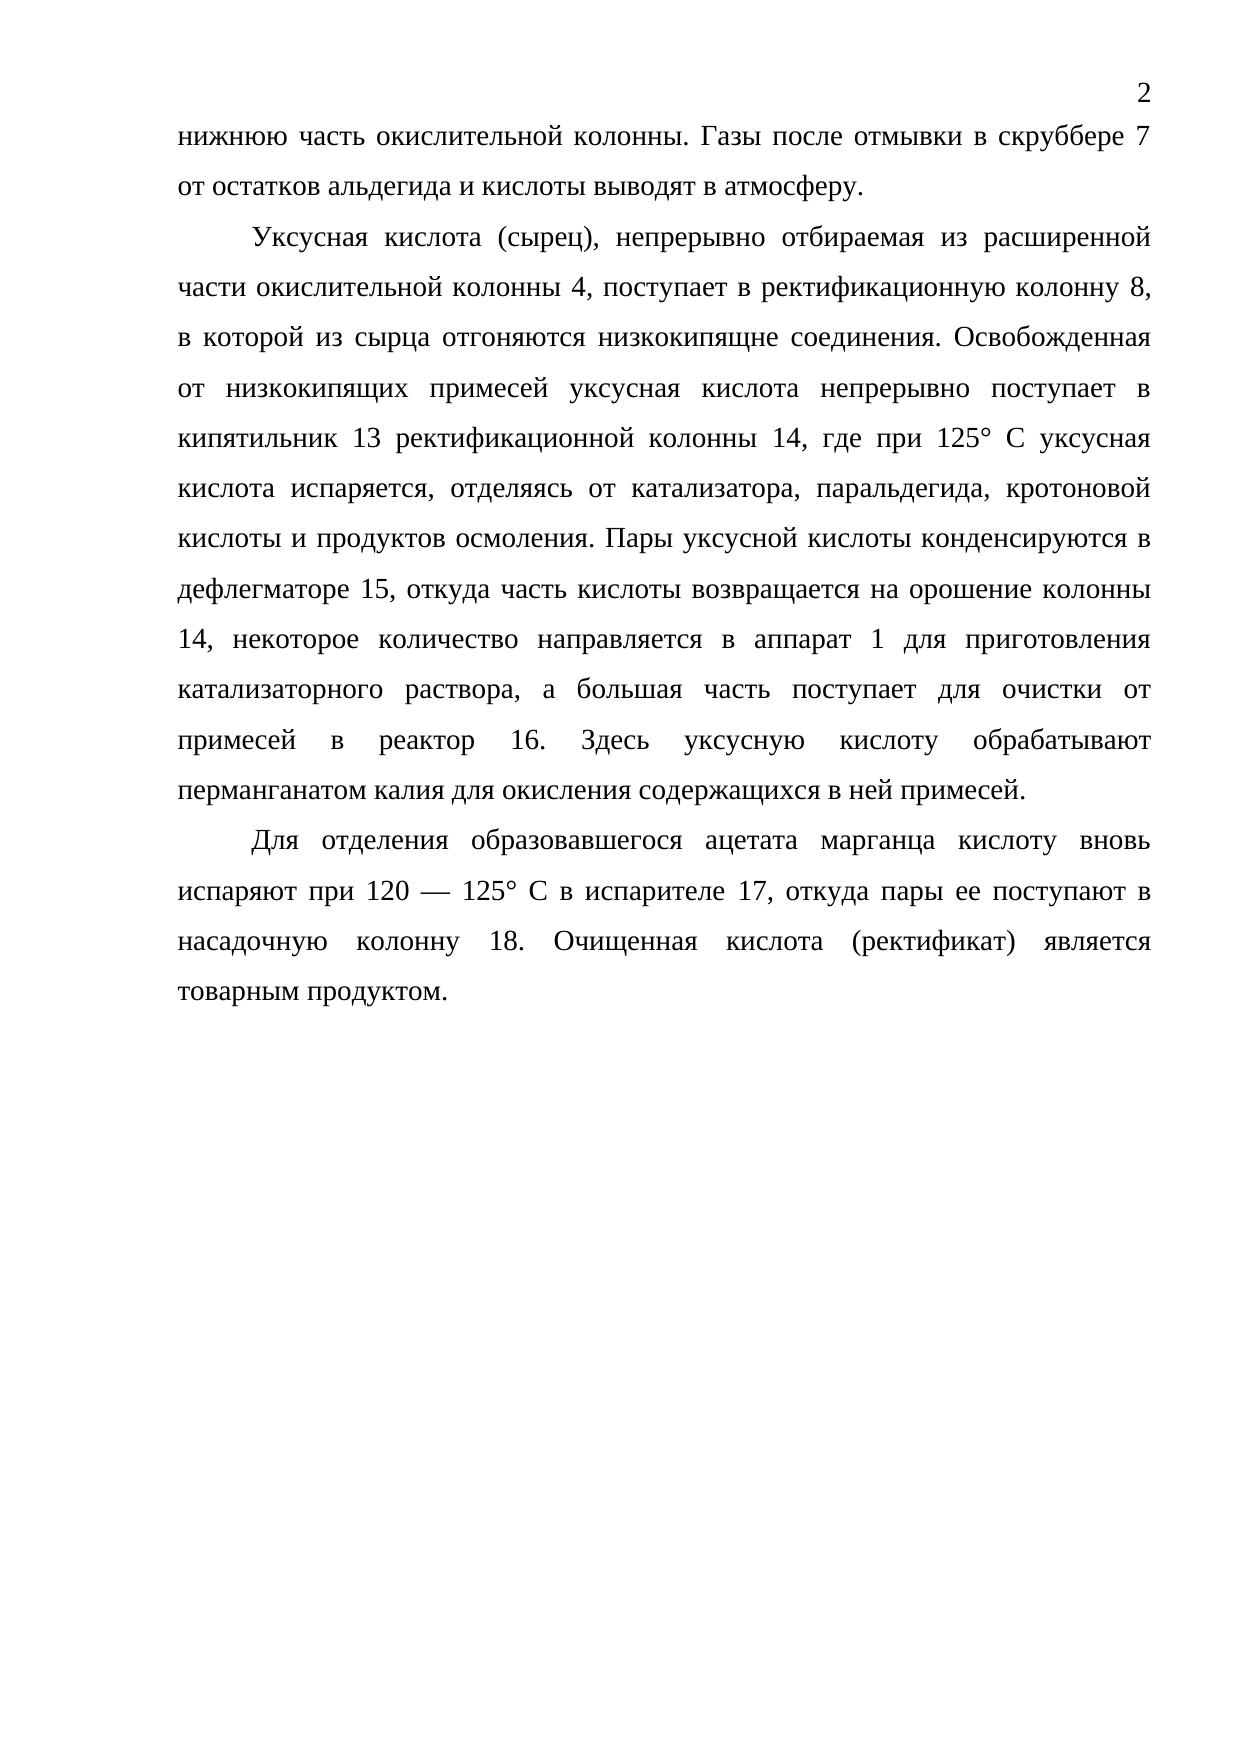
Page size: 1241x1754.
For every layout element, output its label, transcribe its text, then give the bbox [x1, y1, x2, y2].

text Для отделения образовавшегося ацетата марганца кислоту вновь испаряют при 120 — 125° С в испарителе 17, откуда пары ее поступают в насадочную колонну 18. Очищенная кислота (ректификат) является товарным продуктом. [177, 822, 1152, 1007]
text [177, 118, 1152, 202]
text Уксусная кислота (сырец), непрерывно отбираемая из расширенной части окислительной колонны 4, поступает в ректификационную колонну 8, в которой из сырца отгоняются низкокипящне соединения. Освобожденная от низкокипящих примесей уксусная кислота непрерывно поступает в кипятильник 13 ректификационной колонны 14, где при 125° С уксусная кислота испаряется, отделяясь от катализатора, паральдегида, кротоновой кислоты и продуктов осмоления. Пары уксусной кислоты конденсируются в дефлегматоре 15, откуда часть кислоты возвращается на орошение колонны 14, некоторое количество направляется в аппарат 1 для приготовления катализаторного раствора, а большая часть поступает для очистки от примесей в реактор 16. Здесь уксусную кислоту обрабатывают перманганатом калия для окисления содержащихся в ней примесей. [177, 219, 1152, 806]
